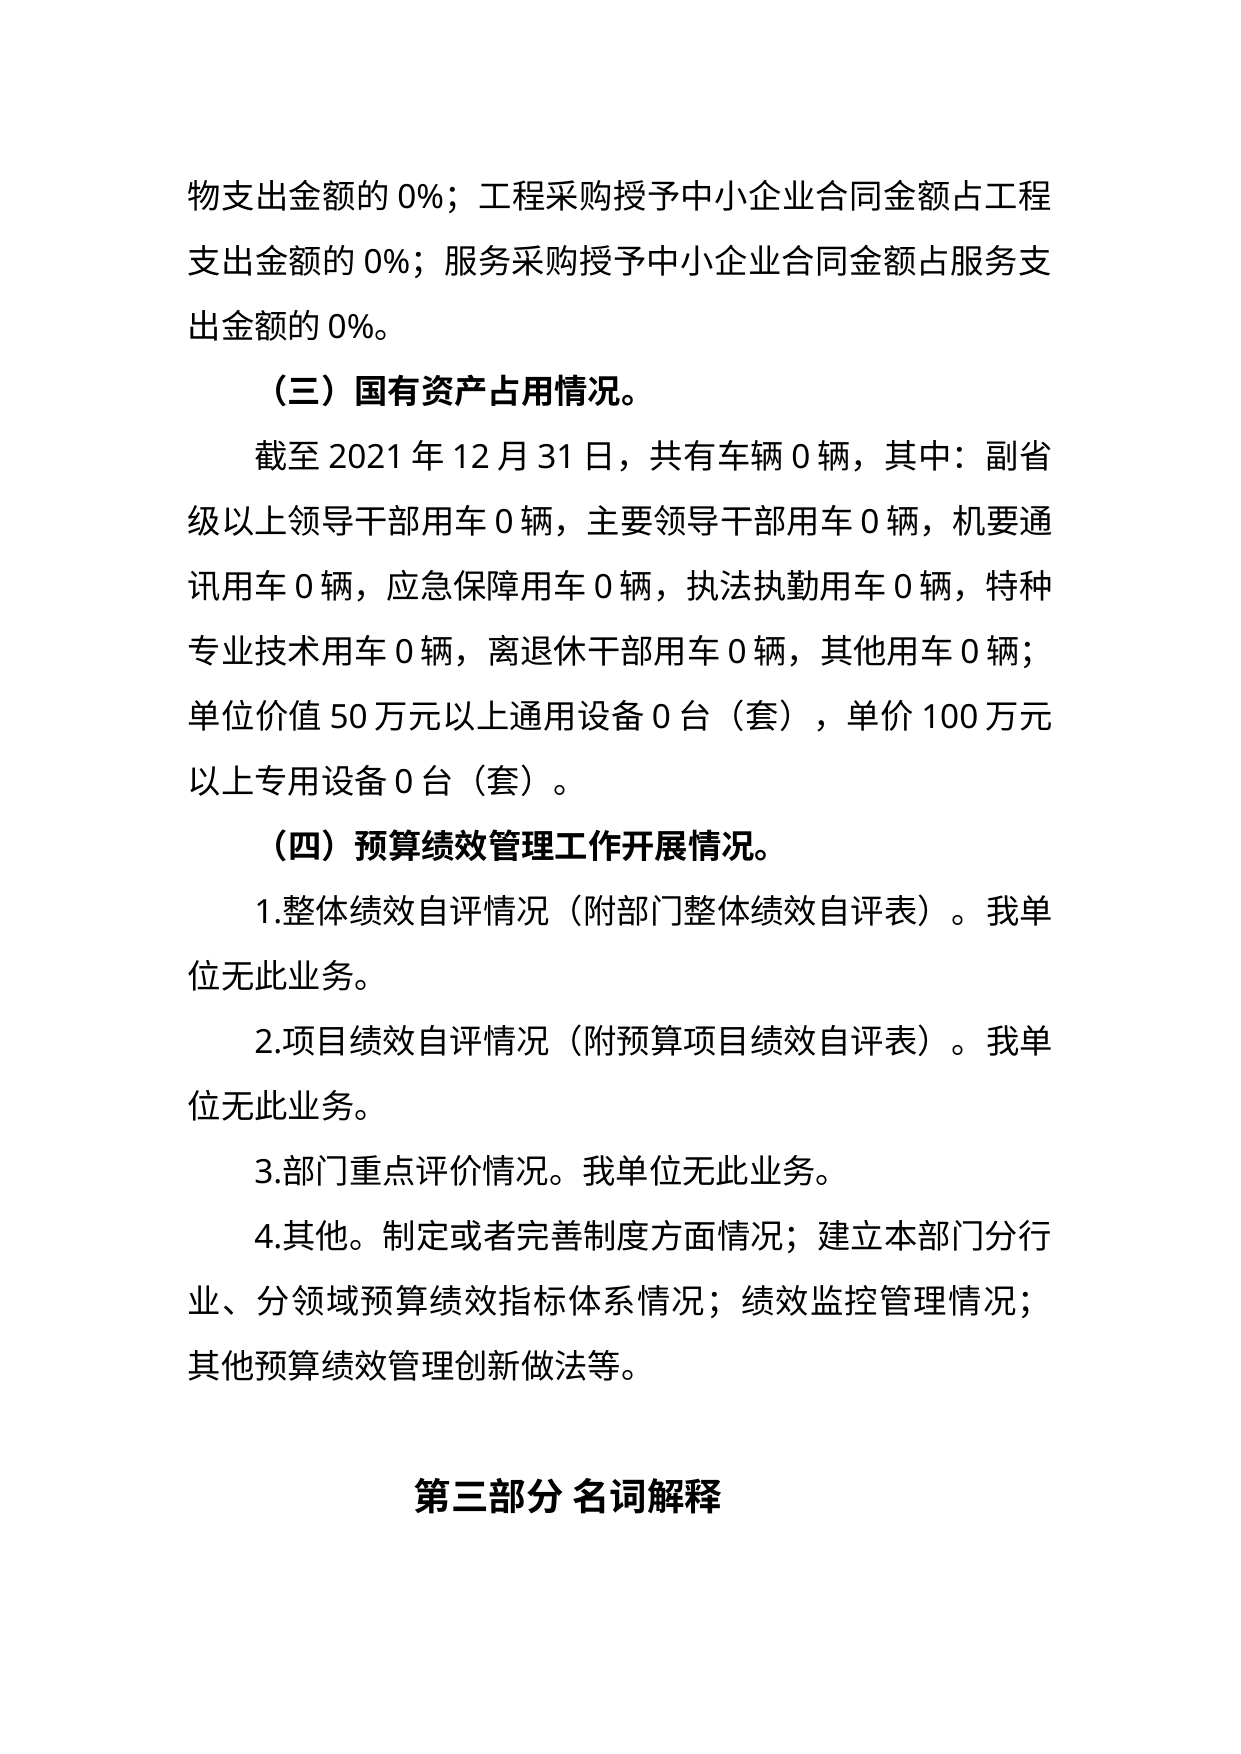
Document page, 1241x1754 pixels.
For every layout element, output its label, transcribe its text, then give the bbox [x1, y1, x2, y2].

text 1.整体绩效自评情况（附部门整体绩效自评表）。我单位无此业务。 [187, 877, 1053, 1007]
text （四）预算绩效管理工作开展情况。 [187, 812, 1053, 877]
text 4.其他。制定或者完善制度方面情况；建立本部门分行业、分领域预算绩效指标体系情况；绩效监控管理情况；其他预算绩效管理创新做法等。 [187, 1202, 1053, 1397]
text 截至2021年12月31日，共有车辆0辆，其中：副省级以上领导干部用车0辆，主要领导干部用车0辆，机要通讯用车0辆，应急保障用车0辆，执法执勤用车0辆，特种专业技术用车0辆，离退休干部用车0辆，其他用车0辆；单位价值50万元以上通用设备0台（套），单价100万元以上专用设备0台（套）。 [187, 422, 1053, 812]
text （三）国有资产占用情况。 [187, 357, 1053, 422]
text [187, 162, 1053, 357]
text 3.部门重点评价情况。我单位无此业务。 [187, 1137, 1053, 1202]
text 第三部分 名词解释 [187, 1462, 1053, 1527]
text 2.项目绩效自评情况（附预算项目绩效自评表）。我单位无此业务。 [187, 1007, 1053, 1137]
